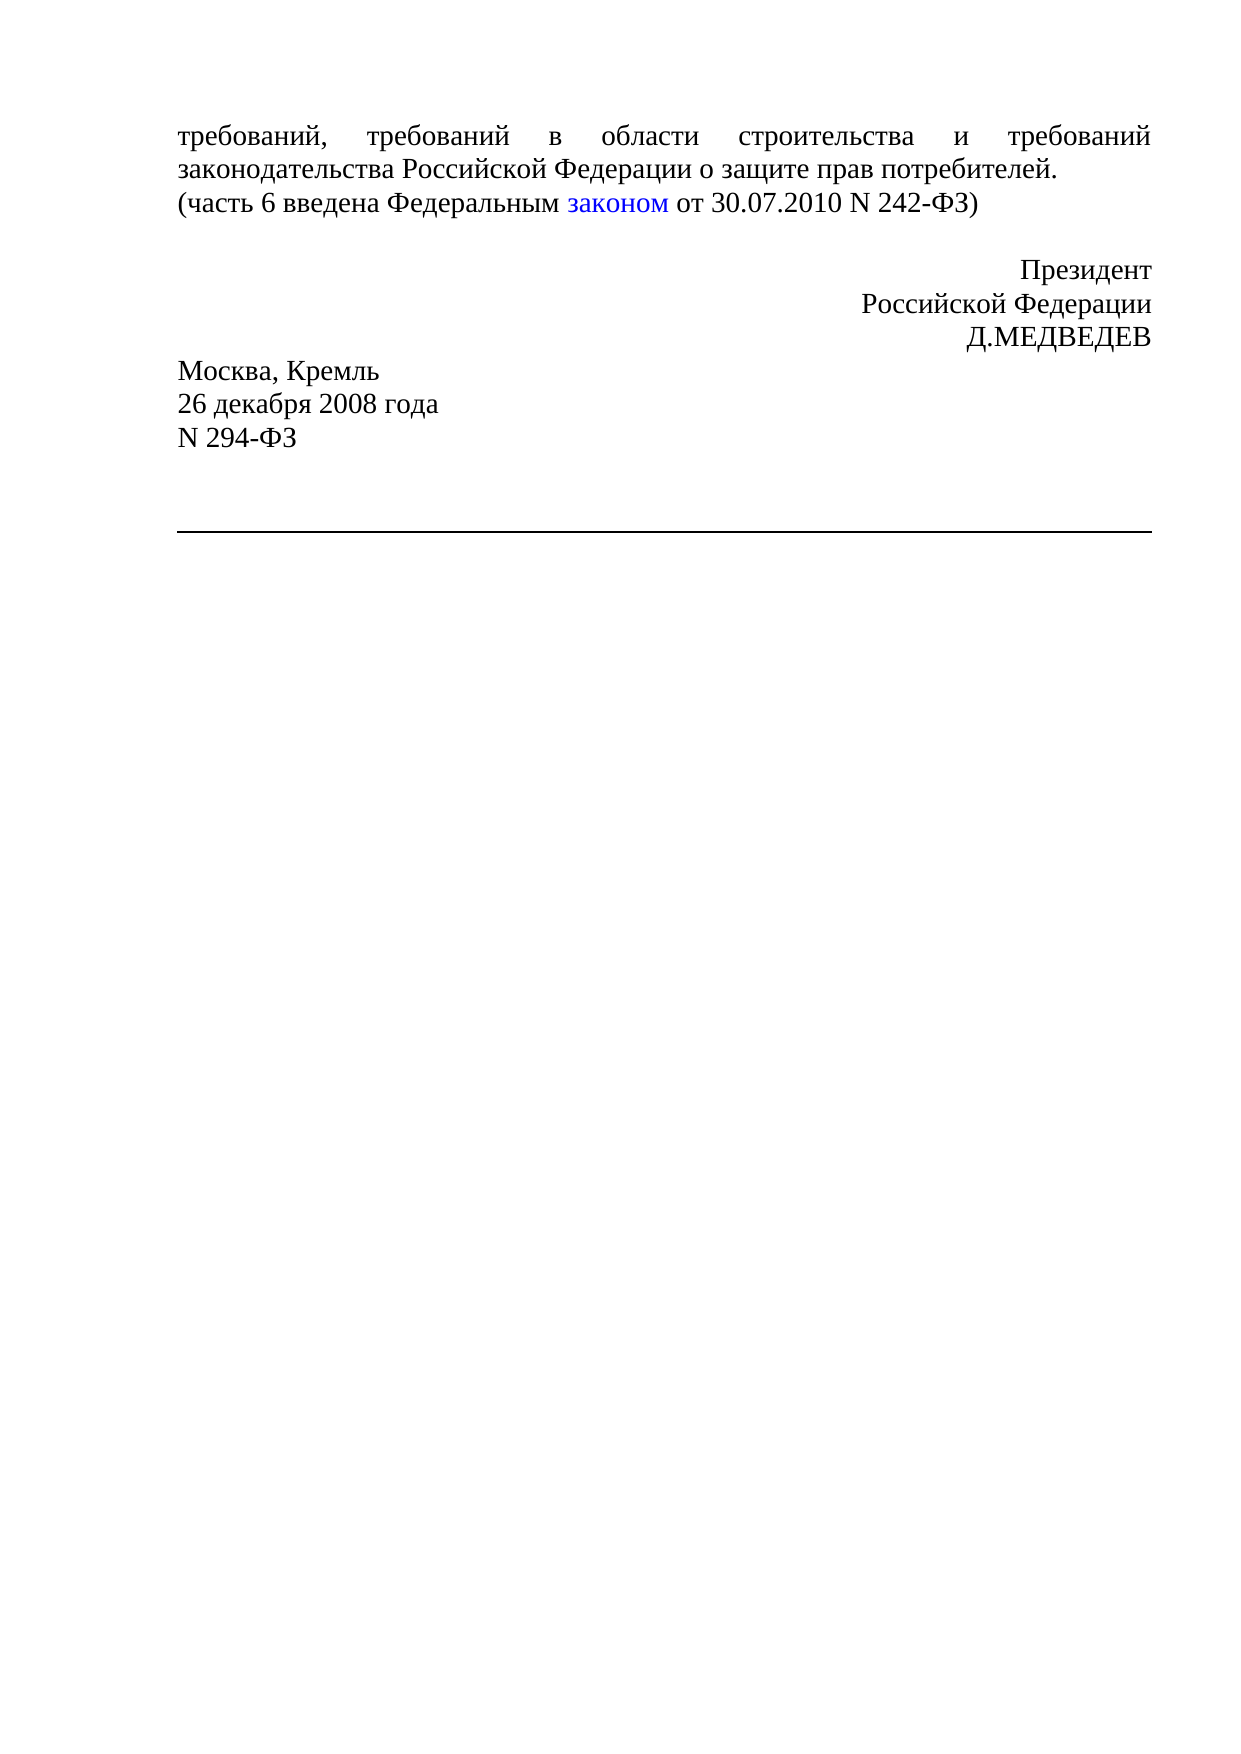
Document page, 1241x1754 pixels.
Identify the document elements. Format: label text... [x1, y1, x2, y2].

text Российской Федерации [177, 286, 1152, 319]
text Москва, Кремль [177, 353, 1152, 386]
text Д.МЕДВЕДЕВ [177, 319, 1152, 353]
text 26 декабря 2008 года [177, 386, 1152, 420]
text (часть 6 введена Федеральным законом от 30.07.2010 N 242-ФЗ) [177, 185, 1152, 219]
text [177, 118, 1152, 185]
text Президент [177, 252, 1152, 286]
text N 294-ФЗ [177, 420, 1152, 453]
